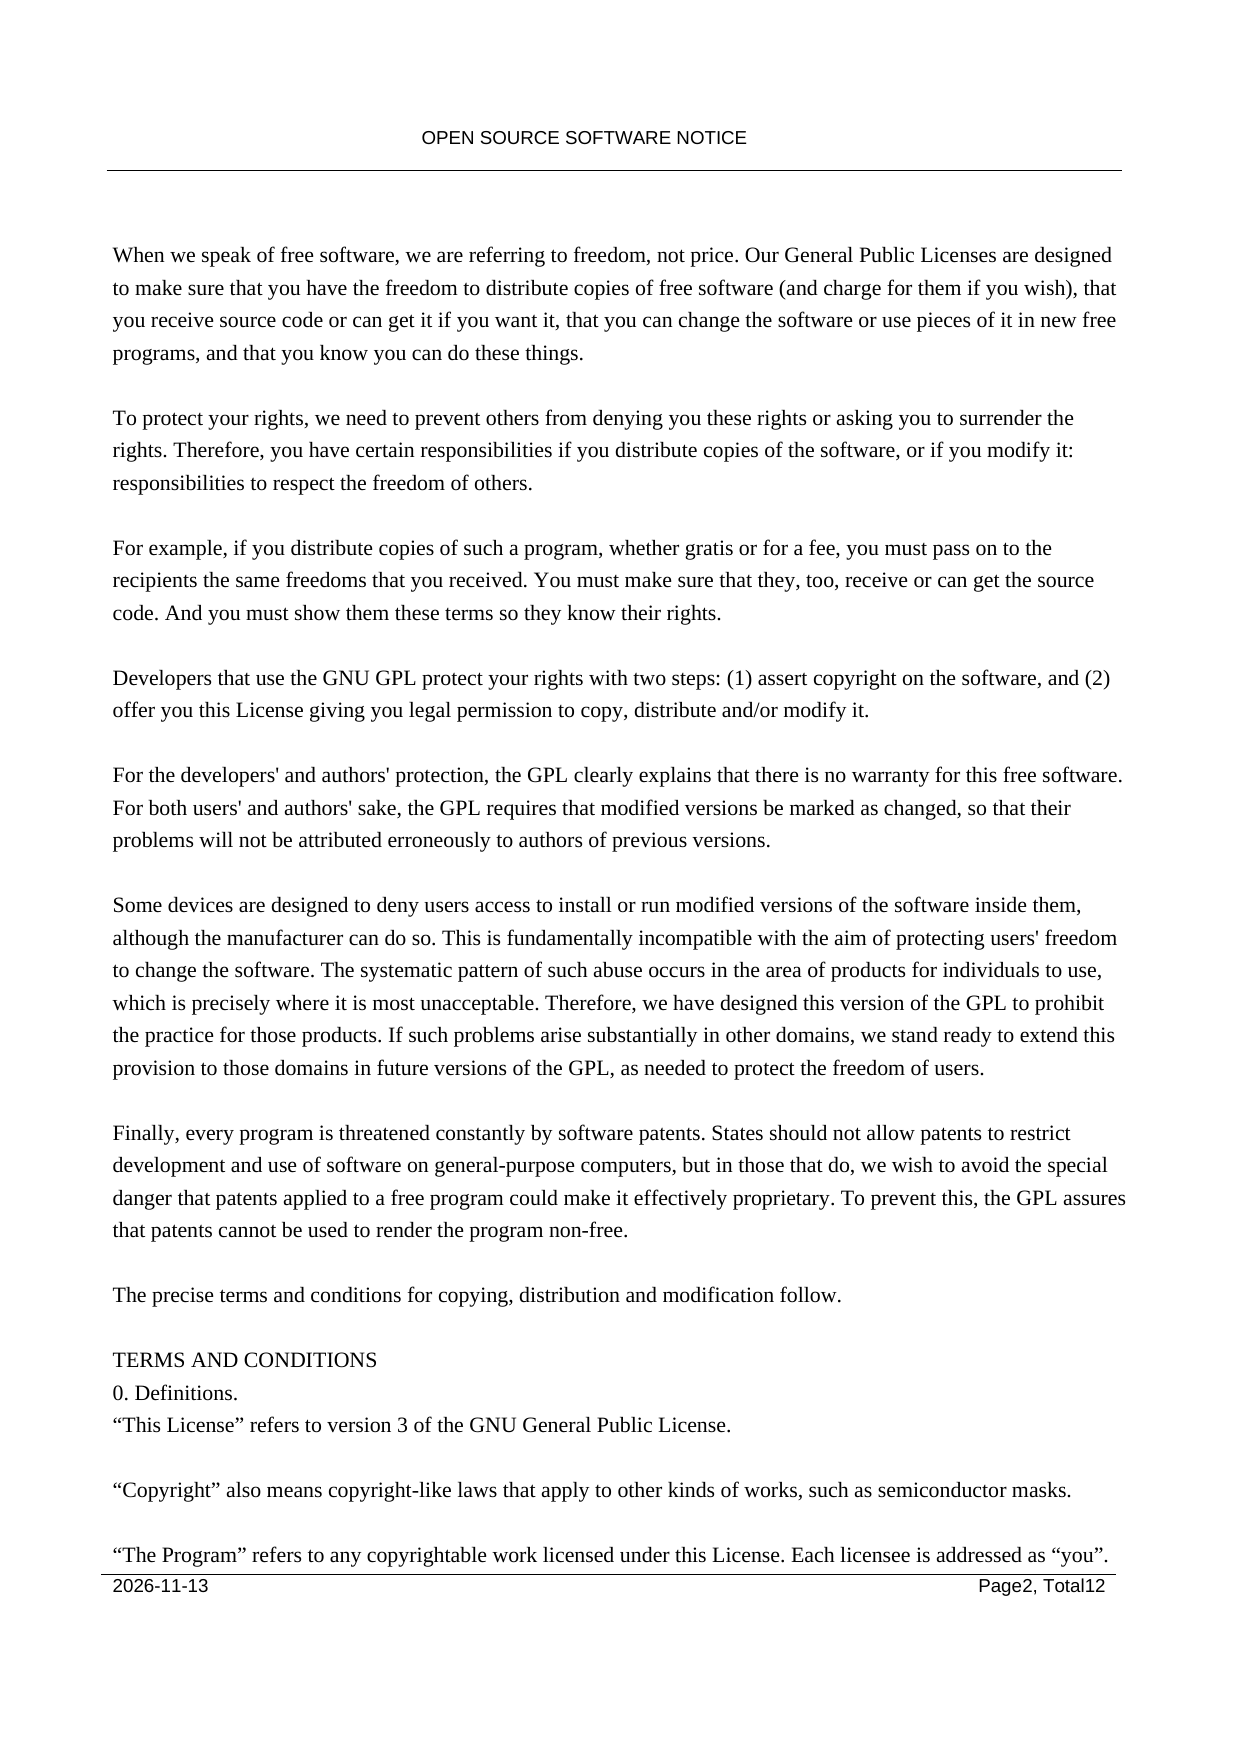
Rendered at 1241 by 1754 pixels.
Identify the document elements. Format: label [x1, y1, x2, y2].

text [112, 206, 1128, 1571]
